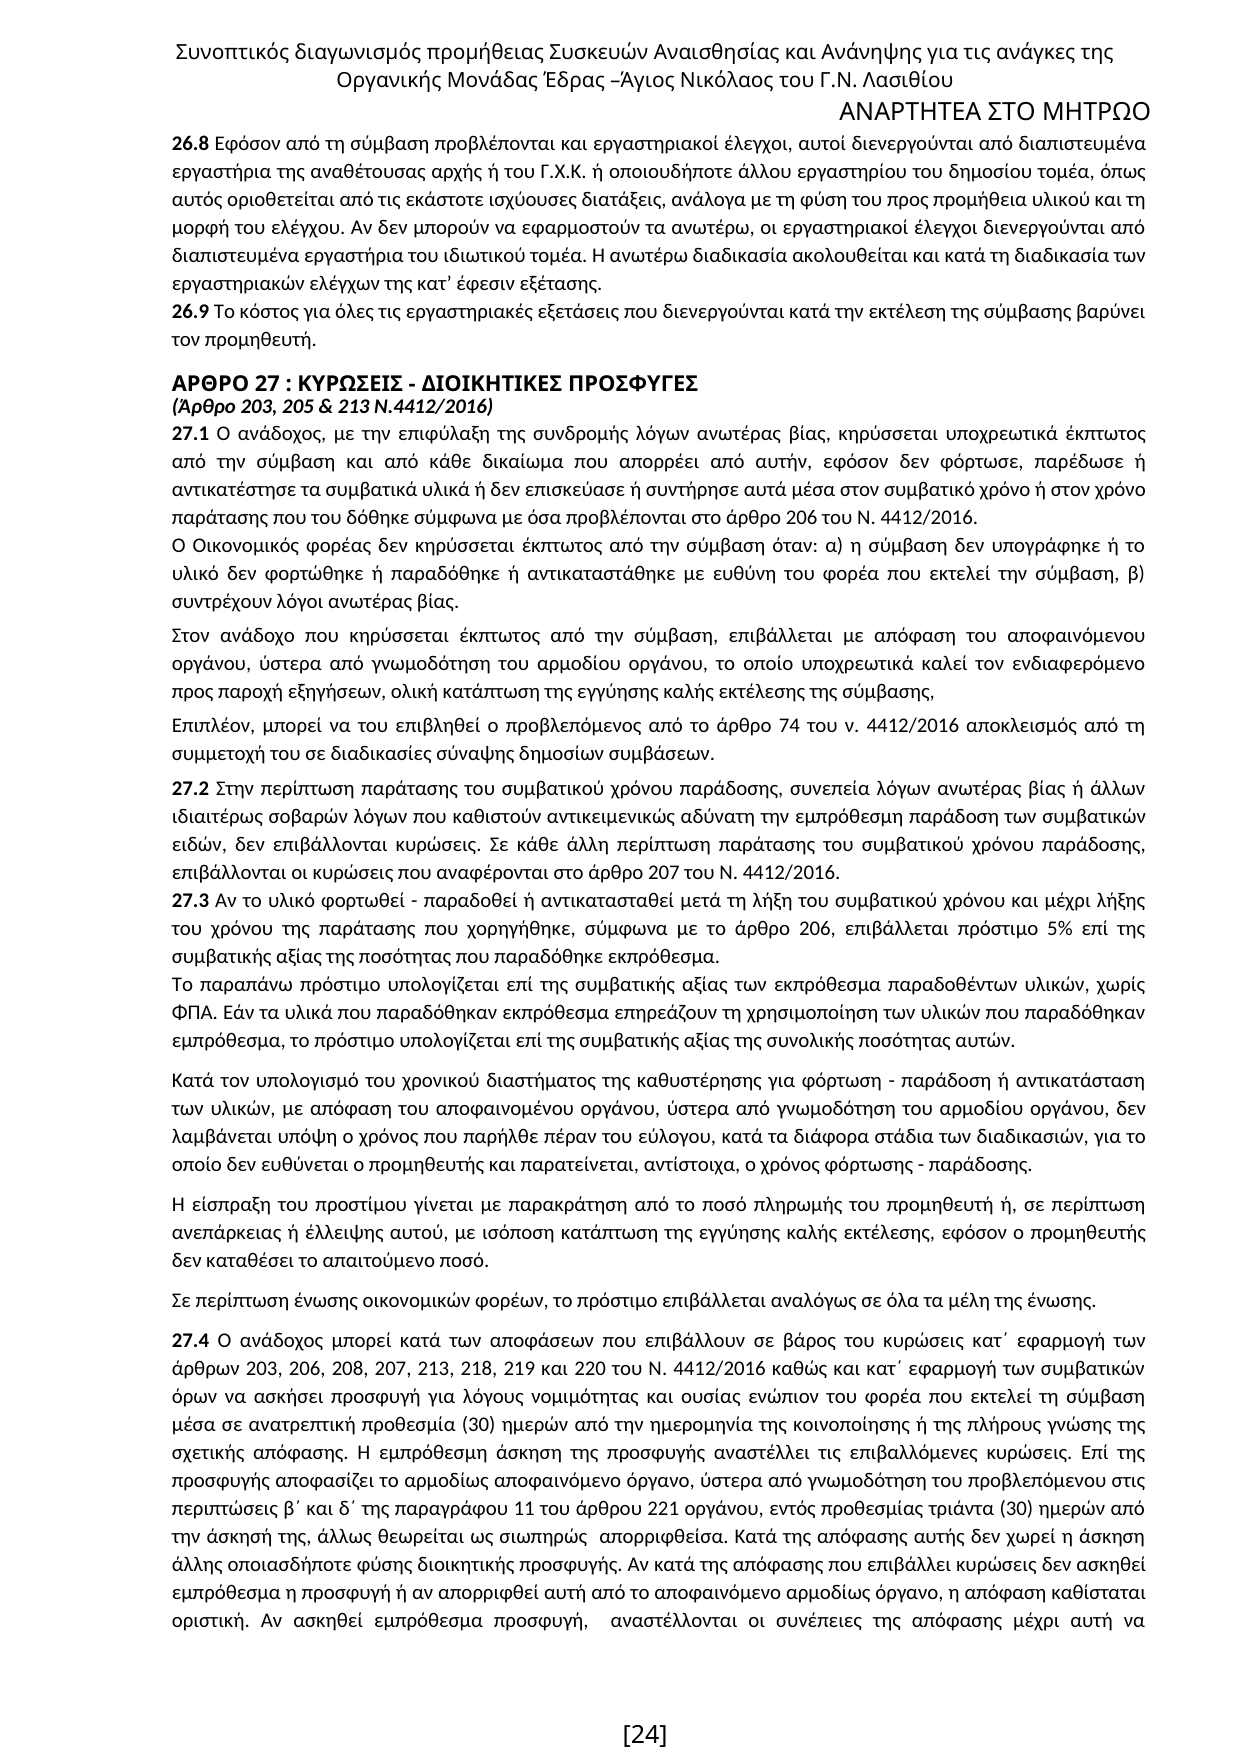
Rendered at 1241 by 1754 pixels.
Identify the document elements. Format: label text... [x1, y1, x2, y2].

text Κατά τον υπολογισμό του χρονικού διαστήματος της καθυστέρησης για φόρτωση - παράδοση ή αντικατάσταση των υλικών, με απόφαση του αποφαινομένου οργάνου, ύστερα από γνωμοδότηση του αρμοδίου οργάνου, δεν λαμβάνεται υπόψη ο χρόνος που παρήλθε πέραν του εύλογου, κατά τα διάφορα στάδια των διαδικασιών, για το οποίο δεν ευθύνεται ο προμηθευτής και παρατείνεται, αντίστοιχα, ο χρόνος φόρτωσης - παράδοσης. [172, 1065, 1147, 1177]
text 27.3 Αν το υλικό φορτωθεί - παραδοθεί ή αντικατασταθεί μετά τη λήξη του συμβατικού χρόνου και μέχρι λήξης του χρόνου της παράτασης που χορηγήθηκε, σύμφωνα με το άρθρο 206, επιβάλλεται πρόστιμο 5% επί της συμβατικής αξίας της ποσότητας που παραδόθηκε εκπρόθεσμα. [172, 885, 1147, 969]
text Στον ανάδοχο που κηρύσσεται έκπτωτος από την σύμβαση, επιβάλλεται με απόφαση του αποφαινόμενου οργάνου, ύστερα από γνωμοδότηση του αρμοδίου οργάνου, το οποίο υποχρεωτικά καλεί τον ενδιαφερόμενο προς παροχή εξηγήσεων, ολική κατάπτωση της εγγύησης καλής εκτέλεσης της σύμβασης, [172, 620, 1147, 704]
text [172, 1325, 1147, 1633]
text 26.9 Το κόστος για όλες τις εργαστηριακές εξετάσεις που διενεργούνται κατά την εκτέλεση της σύμβασης βαρύνει τον προμηθευτή. [172, 296, 1147, 352]
text 26.8 Εφόσον από τη σύμβαση προβλέπονται και εργαστηριακοί έλεγχοι, αυτοί διενεργούνται από διαπιστευμένα εργαστήρια της αναθέτουσας αρχής ή του Γ.Χ.Κ. ή οποιουδήποτε άλλου εργαστηρίου του δημοσίου τομέα, όπως αυτός οριοθετείται από τις εκάστοτε ισχύουσες διατάξεις, ανάλογα με τη φύση του προς προμήθεια υλικού και τη μορφή του ελέγχου. Αν δεν μπορούν να εφαρμοστούν τα ανωτέρω, οι εργαστηριακοί έλεγχοι διενεργούνται από διαπιστευμένα εργαστήρια του ιδιωτικού τομέα. Η ανωτέρω διαδικασία ακολουθείται και κατά τη διαδικασία των εργαστηριακών ελέγχων της κατ’ έφεσιν εξέτασης. [172, 128, 1147, 296]
text Σε περίπτωση ένωσης οικονομικών φορέων, το πρόστιμο επιβάλλεται αναλόγως σε όλα τα μέλη της ένωσης. [172, 1285, 1147, 1313]
text Το παραπάνω πρόστιμο υπολογίζεται επί της συμβατικής αξίας των εκπρόθεσμα παραδοθέντων υλικών, χωρίς ΦΠΑ. Εάν τα υλικά που παραδόθηκαν εκπρόθεσμα επηρεάζουν τη χρησιμοποίηση των υλικών που παραδόθηκαν εμπρόθεσμα, το πρόστιμο υπολογίζεται επί της συμβατικής αξίας της συνολικής ποσότητας αυτών. [172, 969, 1147, 1053]
text Επιπλέον, μπορεί να του επιβληθεί ο προβλεπόμενος από το άρθρο 74 του ν. 4412/2016 αποκλεισμός από τη συμμετοχή του σε διαδικασίες σύναψης δημοσίων συμβάσεων. [172, 710, 1147, 766]
text Η είσπραξη του προστίμου γίνεται με παρακράτηση από το ποσό πληρωμής του προμηθευτή ή, σε περίπτωση ανεπάρκειας ή έλλειψης αυτού, με ισόποση κατάπτωση της εγγύησης καλής εκτέλεσης, εφόσον ο προμηθευτής δεν καταθέσει το απαιτούμενο ποσό. [172, 1189, 1147, 1273]
text (Άρθρο 203, 205 & 213 Ν.4412/2016) [172, 396, 1151, 418]
text 27.1 Ο ανάδοχος, με την επιφύλαξη της συνδρομής λόγων ανωτέρας βίας, κηρύσσεται υποχρεωτικά έκπτωτος από την σύμβαση και από κάθε δικαίωμα που απορρέει από αυτήν, εφόσον δεν φόρτωσε, παρέδωσε ή αντικατέστησε τα συμβατικά υλικά ή δεν επισκεύασε ή συντήρησε αυτά μέσα στον συμβατικό χρόνο ή στον χρόνο παράτασης που του δόθηκε σύμφωνα με όσα προβλέπονται στο άρθρο 206 του Ν. 4412/2016. [172, 418, 1147, 530]
text 27.2 Στην περίπτωση παράτασης του συμβατικού χρόνου παράδοσης, συνεπεία λόγων ανωτέρας βίας ή άλλων ιδιαιτέρως σοβαρών λόγων που καθιστούν αντικειμενικώς αδύνατη την εμπρόθεσμη παράδοση των συμβατικών ειδών, δεν επιβάλλονται κυρώσεις. Σε κάθε άλλη περίπτωση παράτασης του συμβατικού χρόνου παράδοσης, επιβάλλονται οι κυρώσεις που αναφέρονται στο άρθρο 207 του Ν. 4412/2016. [172, 773, 1147, 885]
text ΑΡΘΡΟ 27 : ΚΥΡΩΣΕΙΣ - ΔΙΟΙΚΗΤΙΚΕΣ ΠΡΟΣΦΥΓΕΣ [172, 374, 1151, 396]
text Ο Οικονομικός φορέας δεν κηρύσσεται έκπτωτος από την σύμβαση όταν: α) η σύμβαση δεν υπογράφηκε ή το υλικό δεν φορτώθηκε ή παραδόθηκε ή αντικαταστάθηκε με ευθύνη του φορέα που εκτελεί την σύμβαση, β) συντρέχουν λόγοι ανωτέρας βίας. [172, 530, 1147, 614]
